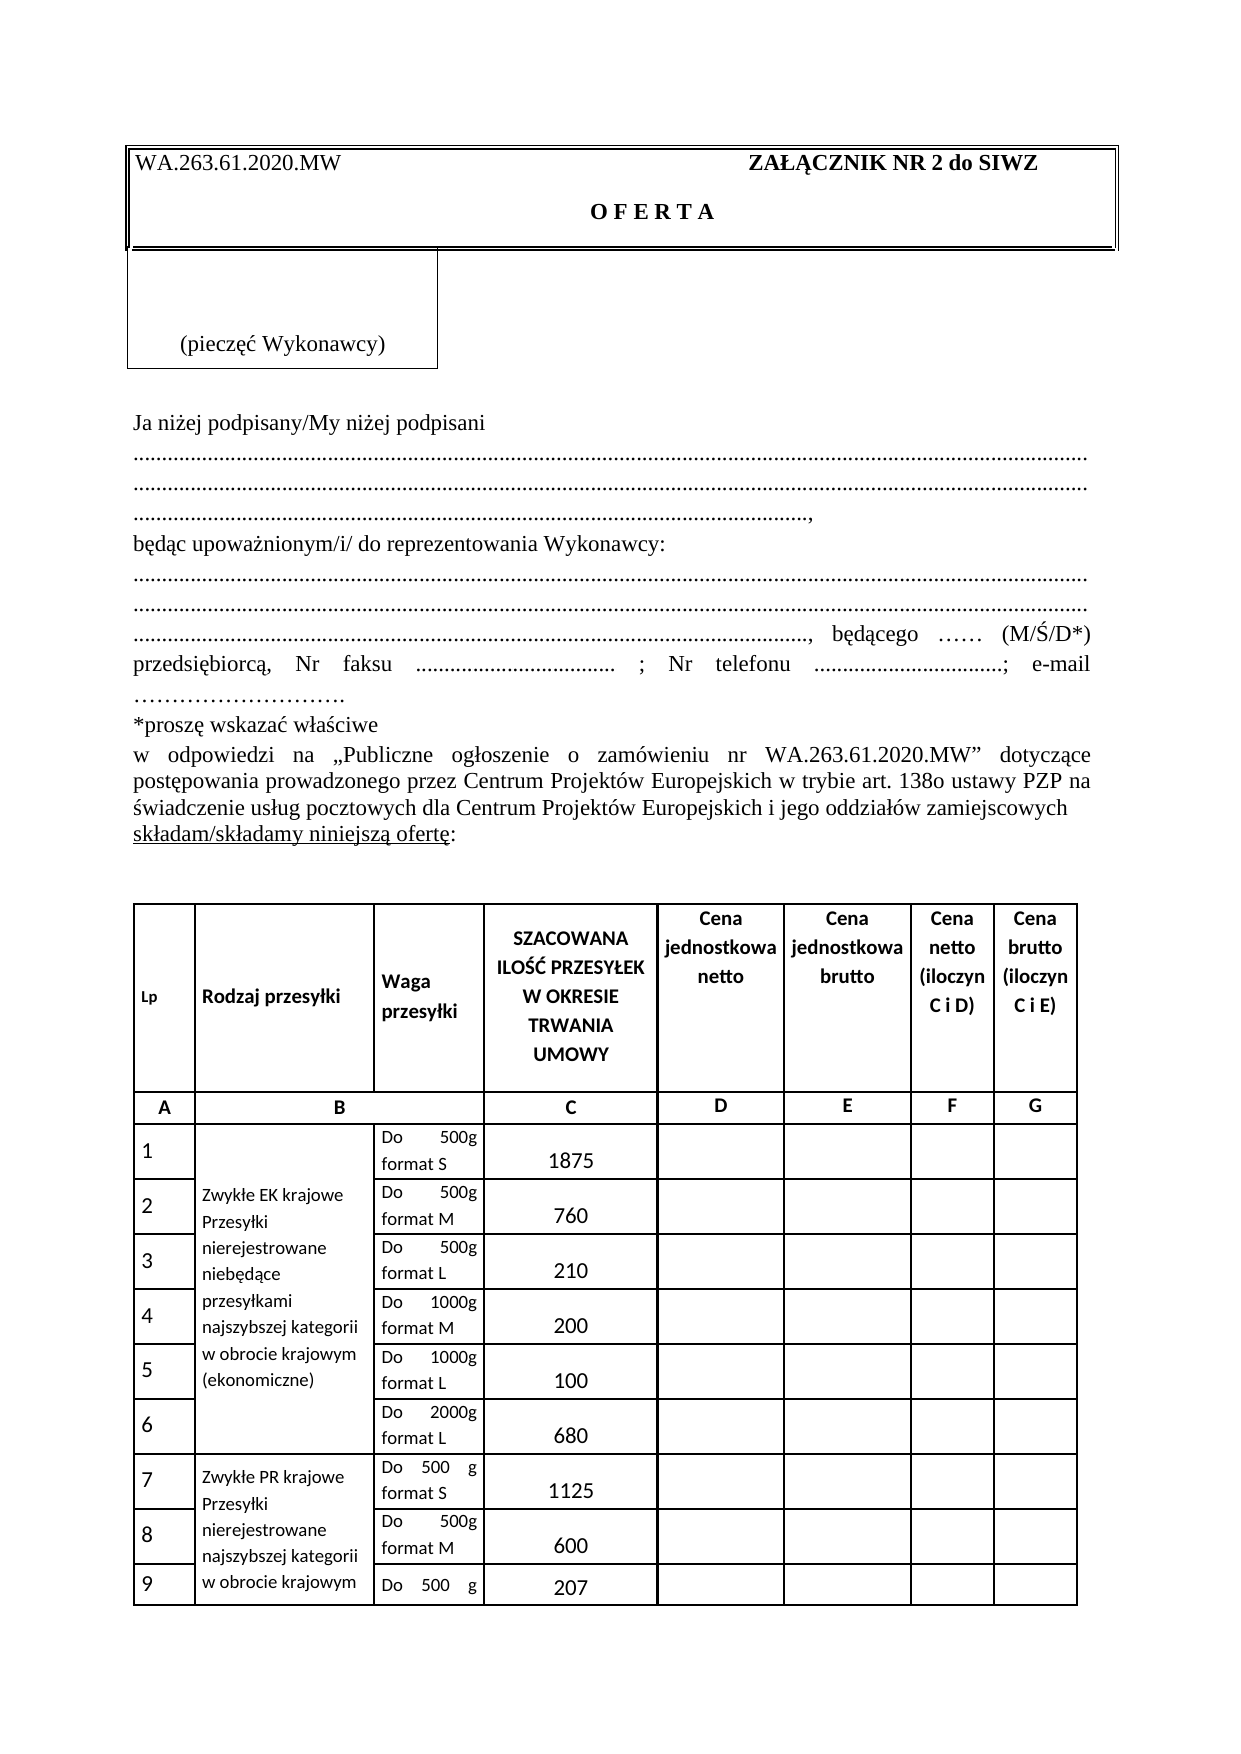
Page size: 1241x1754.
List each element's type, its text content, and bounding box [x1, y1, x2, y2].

table_cell [659, 1290, 783, 1343]
table_cell 8 [135, 1510, 194, 1562]
table_cell F [912, 1093, 993, 1123]
table_cell [659, 1235, 783, 1288]
table_header Cena jednostkowa brutto [785, 905, 910, 1091]
table_cell [995, 1235, 1076, 1288]
table_cell [995, 1400, 1076, 1453]
table_header Cena brutto (iloczyn C i E) [995, 905, 1076, 1091]
table_cell [785, 1125, 910, 1178]
table_cell Zwykłe PR krajowe Przesyłki nierejestrowane najszybszej kategorii w obrocie krajowym (priorytetowe) [196, 1455, 373, 1604]
table_cell 680 [485, 1400, 656, 1453]
table_cell [659, 1345, 783, 1398]
table_cell [912, 1180, 993, 1233]
table_cell [659, 1180, 783, 1233]
table_cell G [995, 1093, 1076, 1123]
table_cell [995, 1455, 1076, 1508]
text Ja niżej podpisany/My niżej podpisani [133, 409, 1093, 435]
table_header Cena netto (iloczyn C i D) [912, 905, 993, 1091]
table_cell [912, 1400, 993, 1453]
table_cell 3 [135, 1235, 194, 1288]
table_cell [659, 1565, 783, 1604]
table_cell Do 500g format M [375, 1510, 483, 1562]
table_cell Do 1000g format M [375, 1290, 483, 1343]
table_cell 9 [135, 1565, 194, 1604]
table_header SZACOWANA ILOŚĆ PRZESYŁEK W OKRESIE TRWANIA UMOWY [485, 905, 656, 1091]
table_cell 2 [135, 1180, 194, 1233]
table_cell Do 2000g format L [375, 1400, 483, 1453]
table_cell 760 [485, 1180, 656, 1233]
text ...................................................................................................................................................................................................................................................................................................................................................................................................................................................................., [133, 439, 1093, 526]
table_cell Do 500g format S [375, 1125, 483, 1178]
table_cell [659, 1400, 783, 1453]
table_header Lp [135, 905, 194, 1091]
table_header Rodzaj przesyłki [196, 905, 373, 1091]
table_cell 7 [135, 1455, 194, 1508]
table_cell O F E R T A [130, 199, 1115, 246]
table_cell (pieczęć Wykonawcy) [128, 246, 437, 368]
table_cell D [659, 1093, 783, 1123]
text ...................................................................................................................................................................................................................................................................................................................................................................................................................................................................., będącego …… (M/Ś/D*) przedsiębiorcą, Nr faksu ................................... ; Nr telefonu .................................; e-mail ………………………. [133, 560, 1093, 707]
table_cell Do 1000g format L [375, 1345, 483, 1398]
table_cell 1875 [485, 1125, 656, 1178]
table_cell [912, 1565, 993, 1604]
table_cell Do 500 g format L [375, 1565, 483, 1604]
table_cell [995, 1290, 1076, 1343]
table_header Cena jednostkowa netto [659, 905, 783, 1091]
table_cell [912, 1345, 993, 1398]
table_cell [785, 1455, 910, 1508]
table_cell 6 [135, 1400, 194, 1453]
table_cell 210 [485, 1235, 656, 1288]
table_cell [659, 1510, 783, 1562]
table_cell Zwykłe EK krajowe Przesyłki nierejestrowane niebędące przesyłkami najszybszej kategorii w obrocie krajowym (ekonomiczne) [196, 1125, 373, 1453]
table_cell C [485, 1093, 656, 1123]
table_cell Do 500g format L [375, 1235, 483, 1288]
table_cell [785, 1565, 910, 1604]
table_cell [785, 1400, 910, 1453]
table_header Waga przesyłki [375, 905, 483, 1091]
text w odpowiedzi na „Publiczne ogłoszenie o zamówieniu nr WA.263.61.2020.MW” dotyczące postępowania prowadzonego przez Centrum Projektów Europejskich w trybie art. 138o ustawy PZP na świadczenie usług pocztowych dla Centrum Projektów Europejskich i jego oddziałów zamiejscowych [133, 741, 1093, 820]
text *proszę wskazać właściwe [133, 711, 1093, 737]
table_cell [995, 1510, 1076, 1562]
table_cell [659, 1455, 783, 1508]
text będąc upoważnionym/i/ do reprezentowania Wykonawcy: [133, 529, 1093, 556]
table_cell 600 [485, 1510, 656, 1562]
table_cell [912, 1235, 993, 1288]
table_cell [995, 1125, 1076, 1178]
table_cell Do 500g format M [375, 1180, 483, 1233]
table_cell [659, 1125, 783, 1178]
table_cell Do 500 g format S [375, 1455, 483, 1508]
table_cell 100 [485, 1345, 656, 1398]
table_cell E [785, 1093, 910, 1123]
table_header WA.263.61.2020.MW ZAŁĄCZNIK NR 2 do SIWZ [130, 150, 1115, 198]
table_cell [785, 1235, 910, 1288]
table_cell [912, 1510, 993, 1562]
table_cell [785, 1345, 910, 1398]
table_cell [785, 1510, 910, 1562]
table_cell 4 [135, 1290, 194, 1343]
table_cell [995, 1180, 1076, 1233]
table_cell [995, 1565, 1076, 1604]
table_cell [912, 1290, 993, 1343]
table_cell A [135, 1093, 194, 1123]
table_cell 207 [485, 1565, 656, 1604]
table_cell 5 [135, 1345, 194, 1398]
table_cell [912, 1125, 993, 1178]
text składam/składamy niniejszą ofertę: [133, 820, 1093, 846]
table_cell 1125 [485, 1455, 656, 1508]
table_cell [785, 1180, 910, 1233]
table_cell [785, 1290, 910, 1343]
table_cell [995, 1345, 1076, 1398]
table_cell 200 [485, 1290, 656, 1343]
table_cell 1 [135, 1125, 194, 1178]
table_cell [912, 1455, 993, 1508]
table_cell B [196, 1093, 483, 1123]
